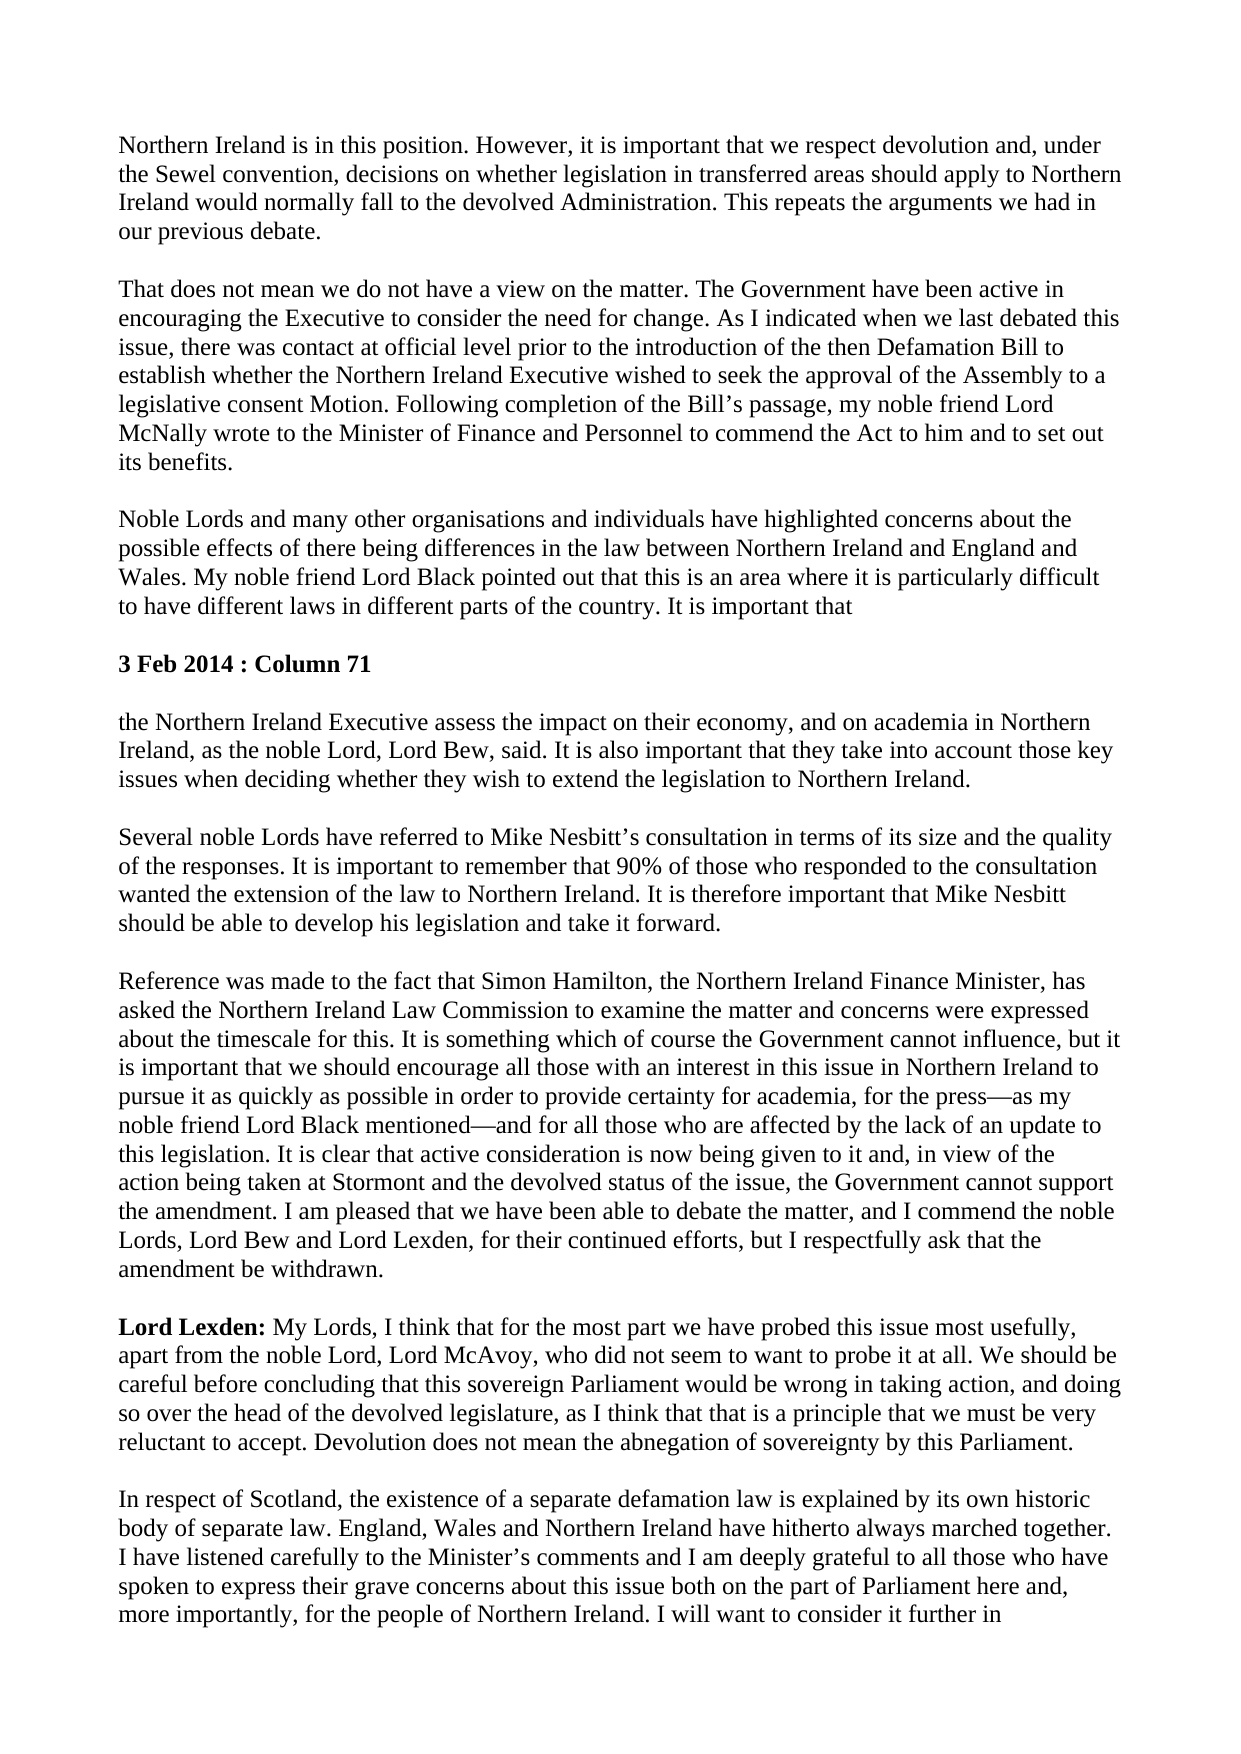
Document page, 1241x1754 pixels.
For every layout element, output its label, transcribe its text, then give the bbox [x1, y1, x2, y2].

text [118, 1484, 1122, 1628]
text the Northern Ireland Executive assess the impact on their economy, and on academia in Northern Ireland, as the noble Lord, Lord Bew, said. It is also important that they take into account those key issues when deciding whether they wish to extend the legislation to Northern Ireland. [118, 707, 1122, 793]
text Several noble Lords have referred to Mike Nesbitt’s consultation in terms of its size and the quality of the responses. It is important to remember that 90% of those who responded to the consultation wanted the extension of the law to Northern Ireland. It is therefore important that Mike Nesbitt should be able to develop his legislation and take it forward. [118, 822, 1122, 937]
text 3 Feb 2014 : Column 71 [118, 649, 1122, 677]
text Lord Lexden: My Lords, I think that for the most part we have probed this issue most usefully, apart from the noble Lord, Lord McAvoy, who did not seem to want to probe it at all. We should be careful before concluding that this sovereign Parliament would be wrong in taking action, and doing so over the head of the devolved legislature, as I think that that is a principle that we must be very reluctant to accept. Devolution does not mean the abnegation of sovereignty by this Parliament. [118, 1312, 1122, 1455]
text Reference was made to the fact that Simon Hamilton, the Northern Ireland Finance Minister, has asked the Northern Ireland Law Commission to examine the matter and concerns were expressed about the timescale for this. It is something which of course the Government cannot influence, but it is important that we should encourage all those with an interest in this issue in Northern Ireland to pursue it as quickly as possible in order to provide certainty for academia, for the press—as my noble friend Lord Black mentioned—and for all those who are affected by the lack of an update to this legislation. It is clear that active consideration is now being given to it and, in view of the action being taken at Stormont and the devolved status of the issue, the Government cannot support the amendment. I am pleased that we have been able to debate the matter, and I commend the noble Lords, Lord Bew and Lord Lexden, for their continued efforts, but I respectfully ask that the amendment be withdrawn. [118, 966, 1122, 1282]
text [118, 130, 1122, 245]
text That does not mean we do not have a view on the matter. The Government have been active in encouraging the Executive to consider the need for change. As I indicated when we last debated this issue, there was contact at official level prior to the introduction of the then Defamation Bill to establish whether the Northern Ireland Executive wished to seek the approval of the Assembly to a legislative consent Motion. Following completion of the Bill’s passage, my noble friend Lord McNally wrote to the Minister of Finance and Personnel to commend the Act to him and to set out its benefits. [118, 274, 1122, 475]
text Noble Lords and many other organisations and individuals have highlighted concerns about the possible effects of there being differences in the law between Northern Ireland and England and Wales. My noble friend Lord Black pointed out that this is an area where it is particularly difficult to have different laws in different parts of the country. It is important that [118, 504, 1122, 619]
